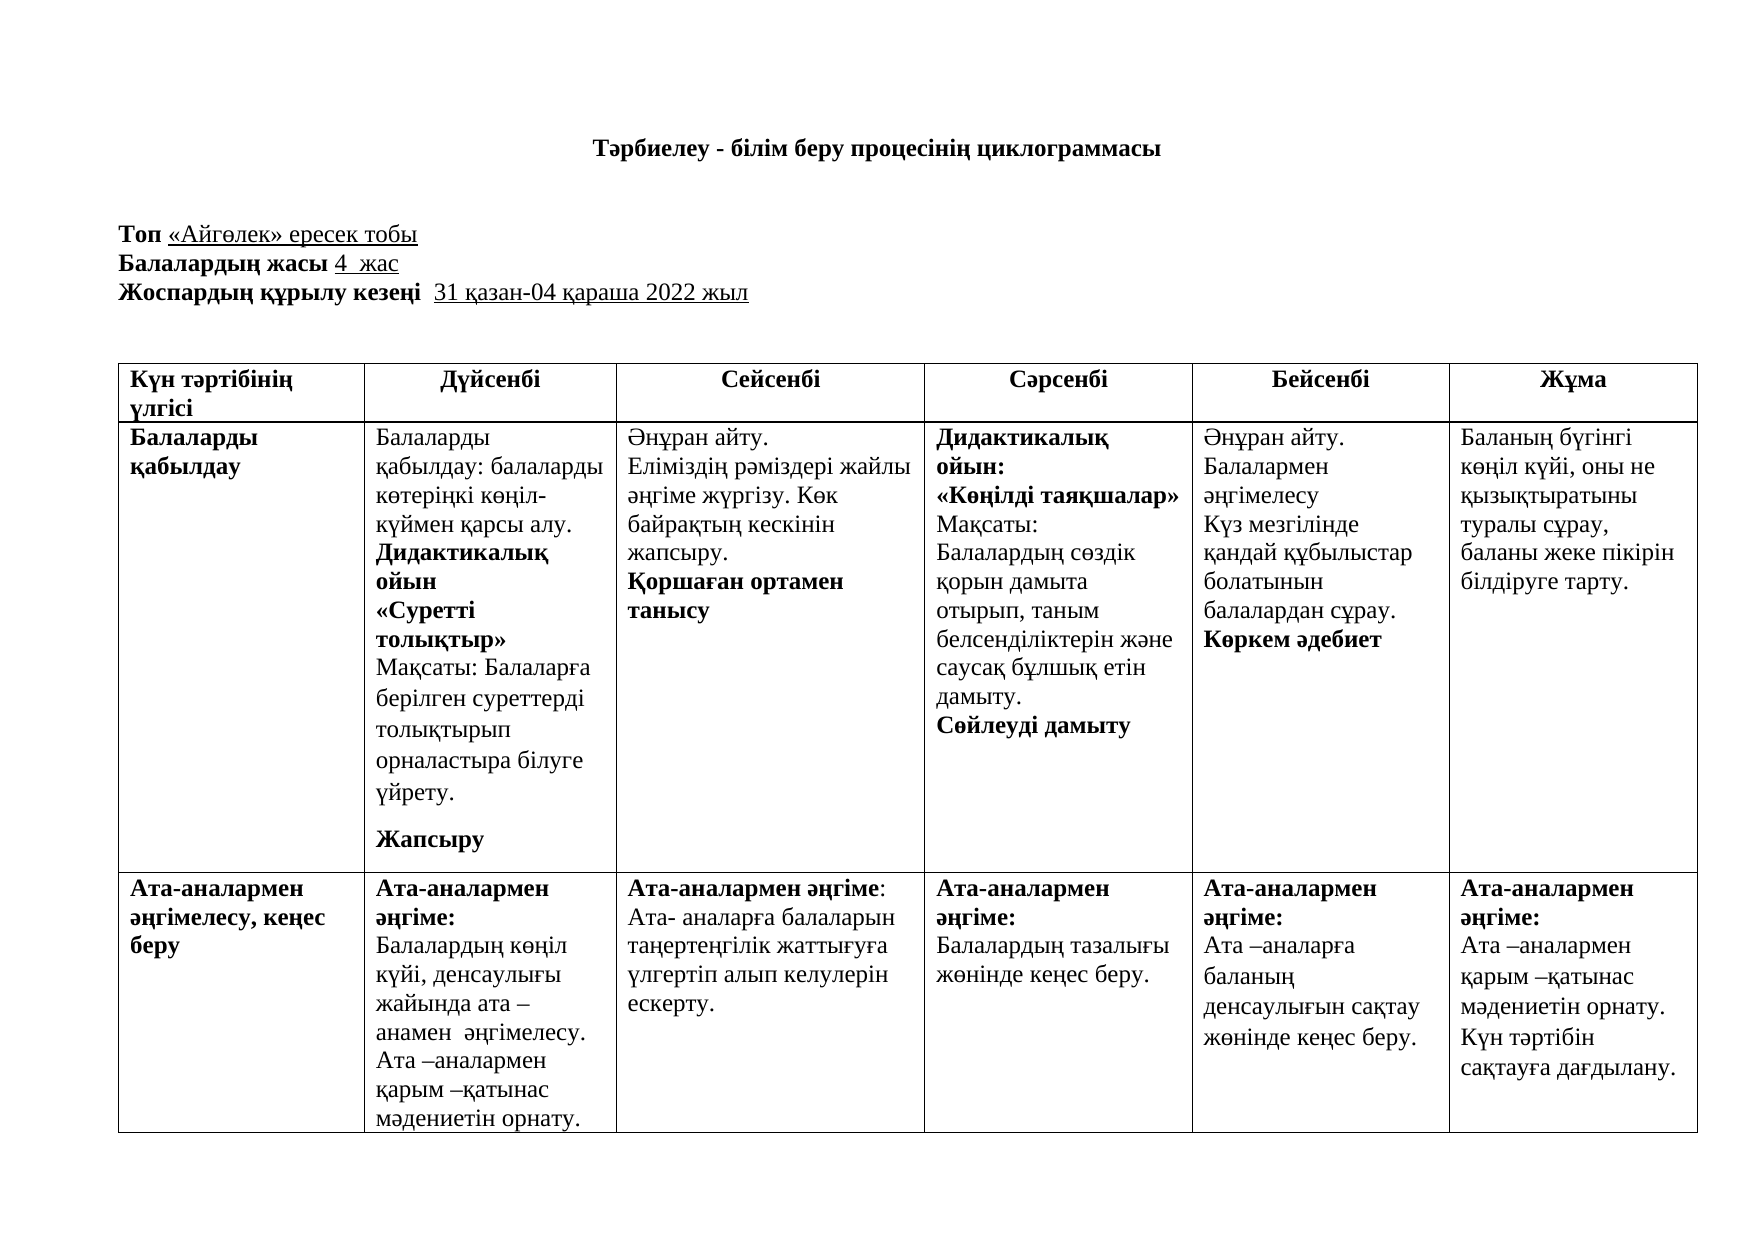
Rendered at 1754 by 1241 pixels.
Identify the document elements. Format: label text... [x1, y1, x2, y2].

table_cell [617, 873, 924, 1132]
table_header Сәрсенбі [925, 364, 1192, 421]
table_header Күн тәртібінің үлгісі [119, 364, 364, 421]
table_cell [365, 873, 616, 1132]
table_header Сейсенбі [617, 364, 924, 421]
table_cell Балаларды қабылдау: балаларды көтеріңкі көңіл-күймен қарсы алу. Дидактикалық ойын «Суретті толықтыр» Мақсаты: Балаларға берілген суреттерді толықтырып орналастыра білуге үйрету. Жапсыру [365, 423, 616, 872]
table_header Бейсенбі [1193, 364, 1449, 421]
text Топ «Айгөлек» ересек тобы [118, 219, 1636, 248]
table_cell Әнұран айту. Еліміздің рәміздері жайлы әңгіме жүргізу. Көк байрақтың кескінін жапсыру. Қоршаған ортамен танысу [617, 423, 924, 872]
table_cell Баланың бүгінгі көңіл күйі, оны не қызықтыратыны туралы сұрау, баланы жеке пікірін білдіруге тарту. [1450, 423, 1697, 872]
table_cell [1193, 873, 1449, 1132]
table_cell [119, 873, 364, 1132]
table_cell Балаларды қабылдау [119, 423, 364, 872]
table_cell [925, 873, 1192, 1132]
table_cell Әнұран айту. Балалармен әңгімелесу Күз мезгілінде қандай құбылыстар болатынын балалардан сұрау. Көркем әдебиет [1193, 423, 1449, 872]
table_header Дүйсенбі [365, 364, 616, 421]
table_cell Дидактикалық ойын: «Көңілді таяқшалар» Мақсаты: Балалардың сөздік қорын дамыта отырып, таным белсенділіктерін және саусақ бұлшық етін дамыту. Сөйлеуді дамыту [925, 423, 1192, 872]
table_header Жұма [1450, 364, 1697, 421]
text Балалардың жасы 4 жас [118, 248, 1636, 277]
text Жоспардың құрылу кезеңі 31 қазан-04 қараша 2022 жыл [118, 277, 1636, 305]
text Тәрбиелеу - білім беру процесінің циклограммасы [118, 133, 1636, 162]
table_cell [1450, 873, 1697, 1132]
